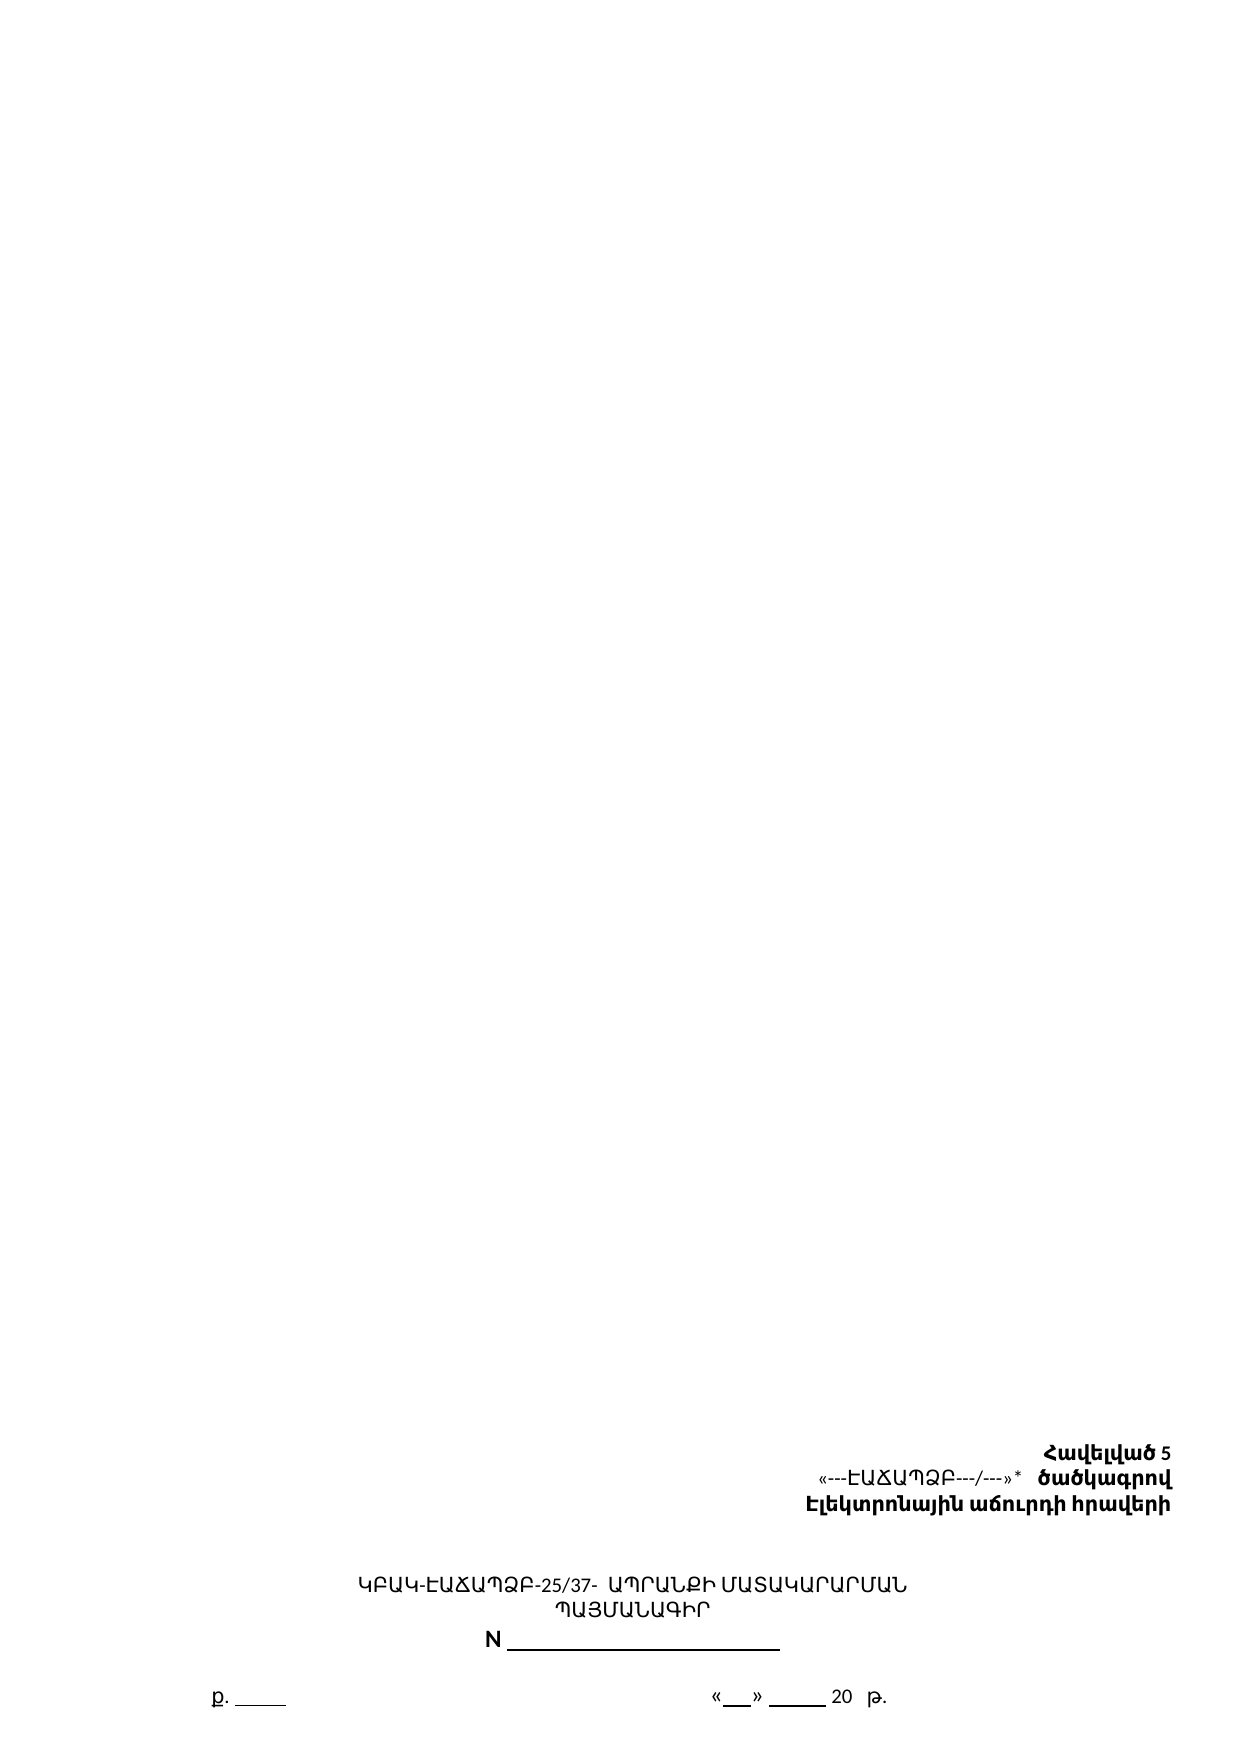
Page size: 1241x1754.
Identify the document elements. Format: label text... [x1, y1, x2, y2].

text «---ԷԱՃԱՊՁԲ---/---»* ծածկագրով [94, 1465, 1171, 1491]
text ՊԱՅՄԱՆԱԳԻՐ [79, 1598, 1171, 1623]
text Էլեկտրոնային աճուրդի հրավերի [94, 1491, 1171, 1516]
text Հավելված 5 [94, 1440, 1171, 1465]
text N [79, 1623, 1171, 1653]
text ք. « » 20 թ. [94, 1679, 1171, 1709]
text ԿԲԱԿ-ԷԱՃԱՊՁԲ-25/37- ԱՊՐԱՆՔԻ ՄԱՏԱԿԱՐԱՐՄԱՆ [79, 1572, 1171, 1598]
